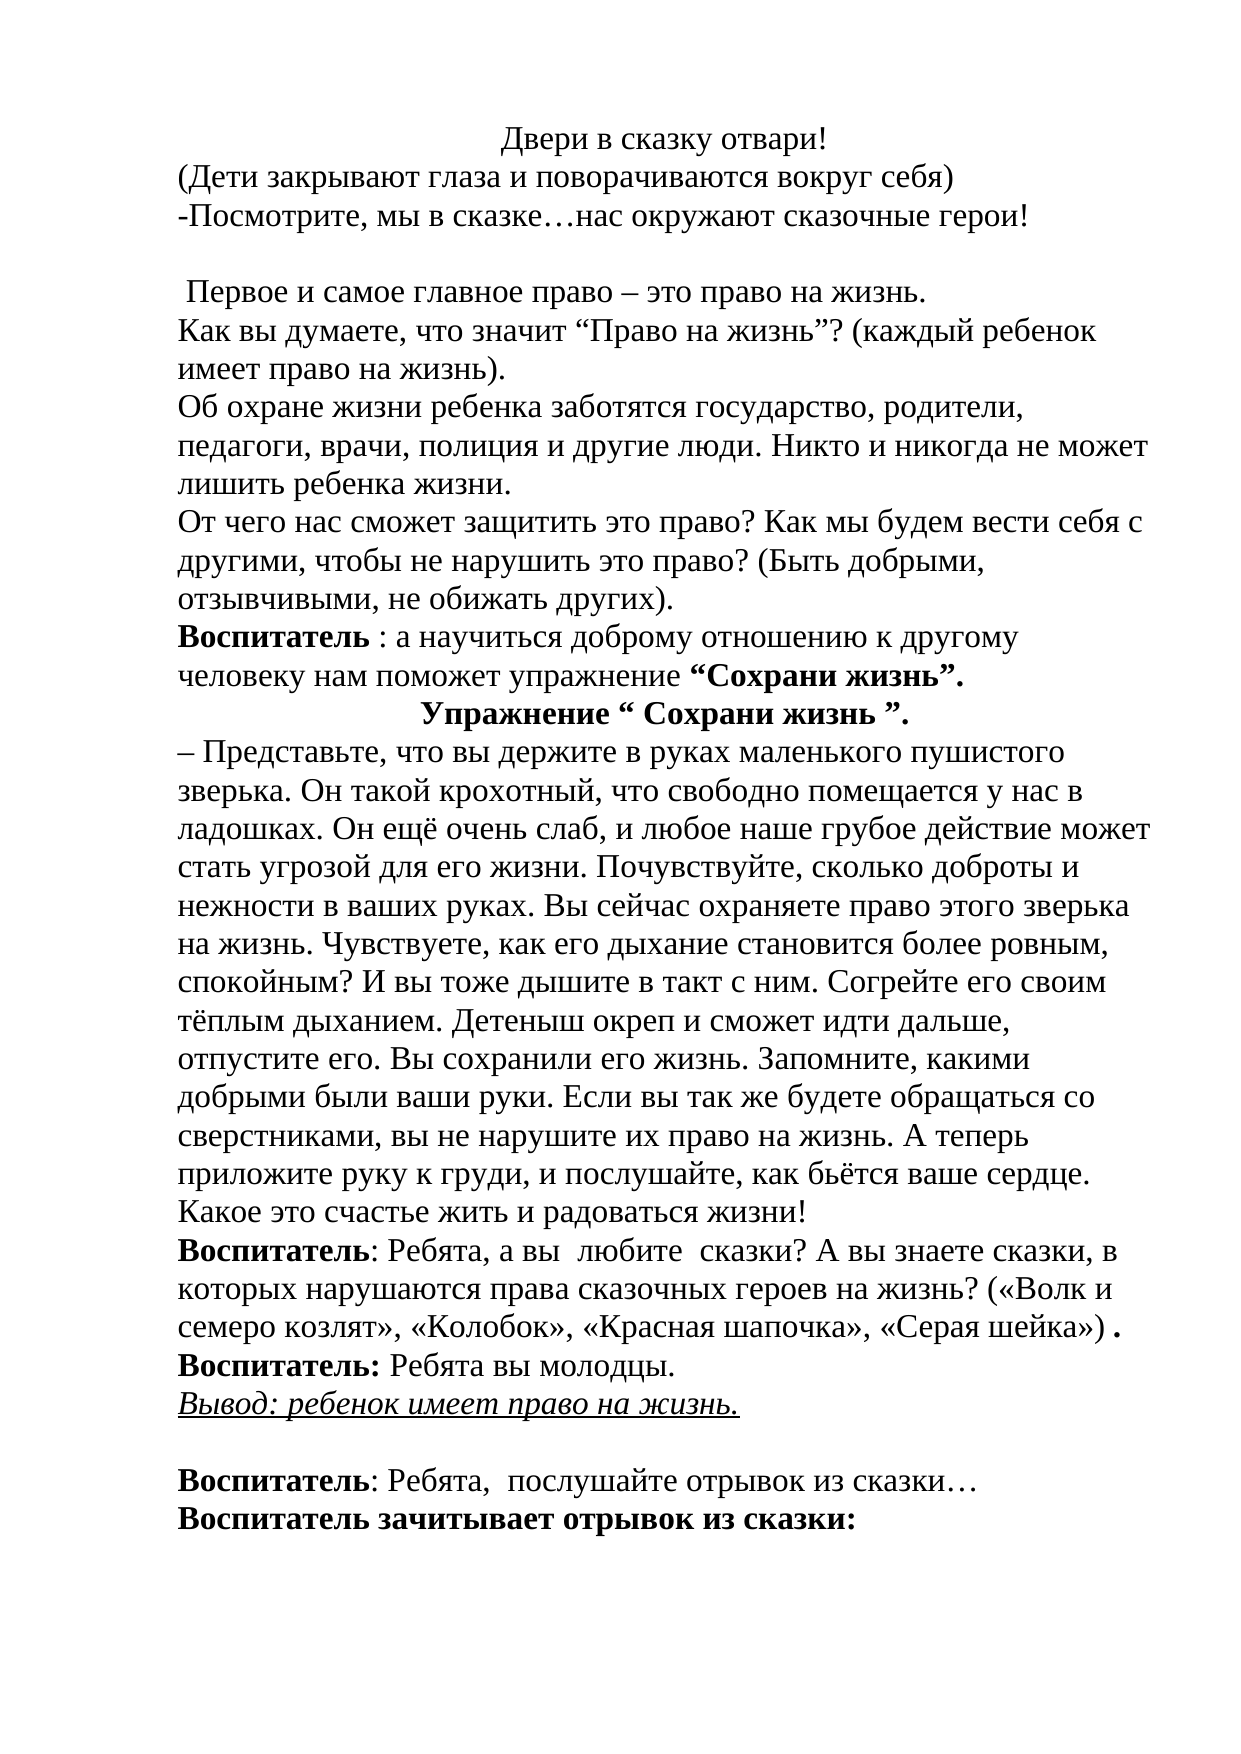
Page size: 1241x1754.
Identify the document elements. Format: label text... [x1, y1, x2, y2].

text Упражнение “ Сохрани жизнь ”. [177, 693, 1152, 731]
text Об охране жизни ребенка заботятся государство, родители, педагоги, врачи, полиция и другие люди. Никто и никогда не может лишить ребенка жизни. [177, 386, 1152, 501]
text Двери в сказку отвари! [177, 118, 1152, 156]
text Воспитатель: Ребята, а вы любите сказки? А вы знаете сказки, в которых нарушаются права сказочных героев на жизнь? («Волк и семеро козлят», «Колобок», «Красная шапочка», «Серая шейка») . [177, 1230, 1152, 1345]
text (Дети закрывают глаза и поворачиваются вокруг себя) [177, 156, 1152, 195]
text Воспитатель: Ребята, послушайте отрывок из сказки… [177, 1460, 1152, 1498]
text Первое и самое главное право – это право на жизнь. [177, 271, 1152, 310]
text От чего нас сможет защитить это право? Как мы будем вести себя с другими, чтобы не нарушить это право? (Быть добрыми, отзывчивыми, не обижать других). [177, 501, 1152, 616]
text -Посмотрите, мы в сказке…нас окружают сказочные герои! [177, 195, 1152, 233]
text Воспитатель : а научиться доброму отношению к другому человеку нам поможет упражнение “Сохрани жизнь”. [177, 616, 1152, 693]
text Как вы думаете, что значит “Право на жизнь”? (каждый ребенок имеет право на жизнь). [177, 310, 1152, 386]
text Вывод: ребенок имеет право на жизнь. [177, 1383, 1152, 1421]
text Воспитатель зачитывает отрывок из сказки: [177, 1498, 1152, 1536]
text Воспитатель: Ребята вы молодцы. [177, 1345, 1152, 1383]
text – Представьте, что вы держите в руках маленького пушистого зверька. Он такой крохотный, что свободно помещается у нас в ладошках. Он ещё очень слаб, и любое наше грубое действие может стать угрозой для его жизни. Почувствуйте, сколько доброты и нежности в ваших руках. Вы сейчас охраняете право этого зверька на жизнь. Чувствуете, как его дыхание становится более ровным, спокойным? И вы тоже дышите в такт с ним. Согрейте его своим тёплым дыханием. Детеныш окреп и сможет идти дальше, отпустите его. Вы сохранили его жизнь. Запомните, какими добрыми были ваши руки. Если вы так же будете обращаться со сверстниками, вы не нарушите их право на жизнь. А теперь приложите руку к груди, и послушайте, как бьётся ваше сердце. Какое это счастье жить и радоваться жизни! [177, 731, 1152, 1230]
